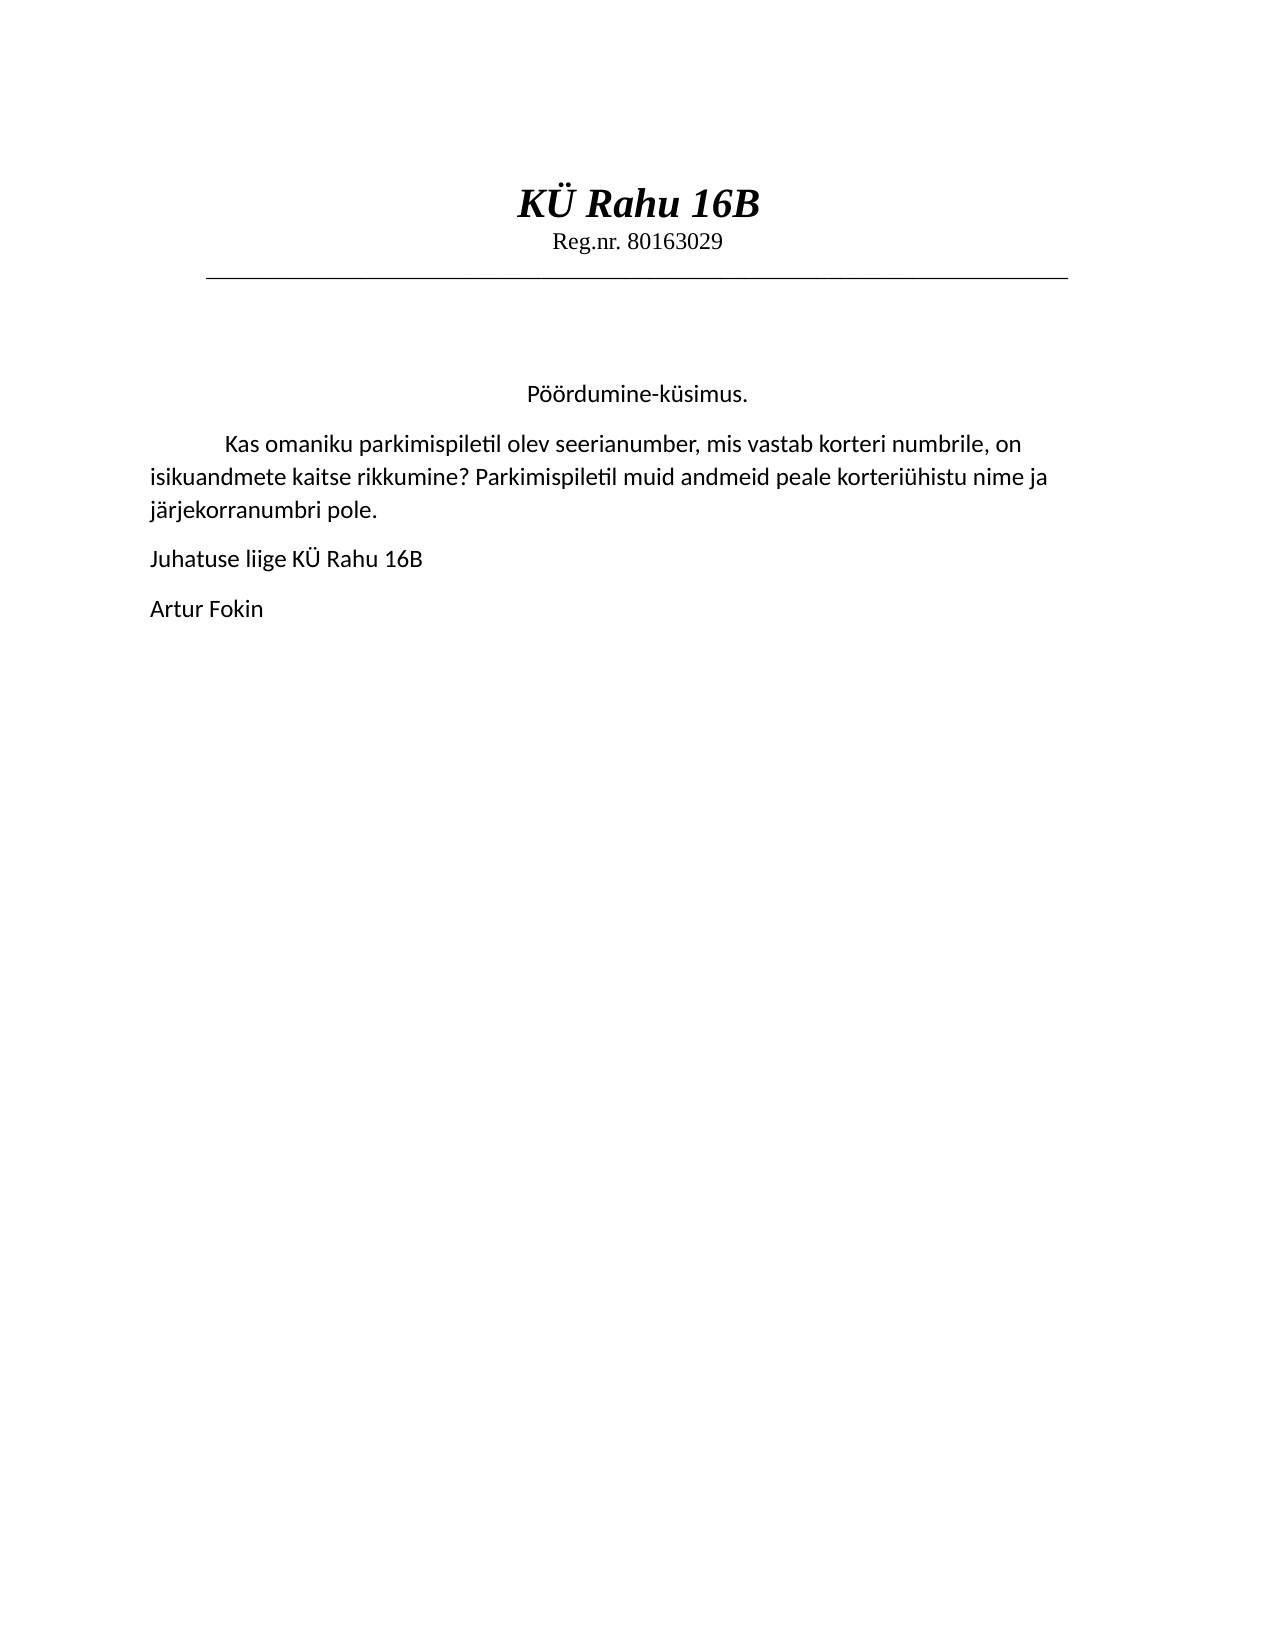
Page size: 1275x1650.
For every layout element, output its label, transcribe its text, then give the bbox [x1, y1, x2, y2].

text Reg.nr. 80163029 [150, 227, 1125, 254]
text Juhatuse liige KÜ Rahu 16B [150, 543, 1125, 574]
text KÜ Rahu 16B [150, 179, 1125, 227]
text Artur Fokin [150, 593, 1125, 623]
text Pöördumine-küsimus. [150, 378, 1125, 409]
text ________________________________________________________________________ [150, 254, 1125, 282]
text Kas omaniku parkimispiletil olev seerianumber, mis vastab korteri numbrile, on isikuandmete kaitse rikkumine? Parkimispiletil muid andmeid peale korteriühistu nime ja järjekorranumbri pole. [150, 428, 1125, 524]
